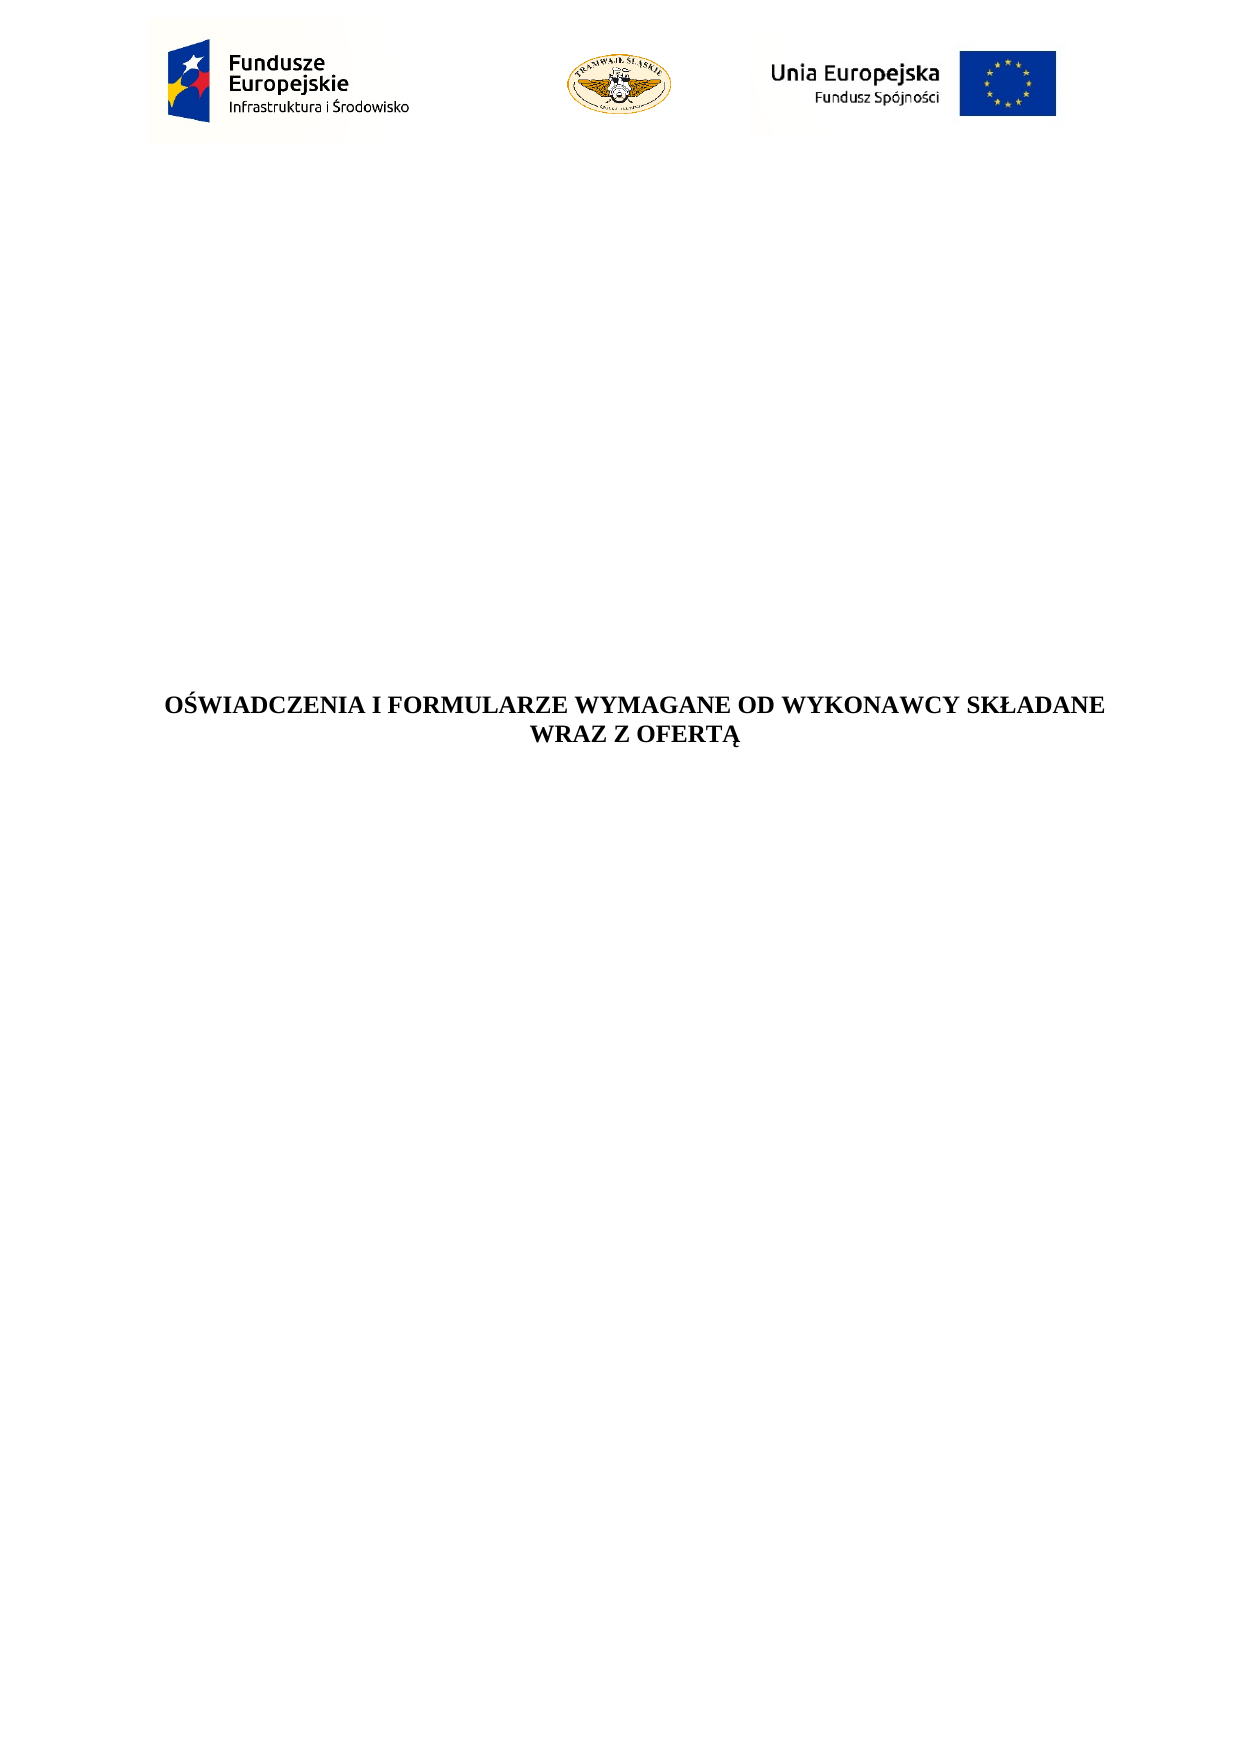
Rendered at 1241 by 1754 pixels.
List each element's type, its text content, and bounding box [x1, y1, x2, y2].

picture [567, 54, 671, 114]
text OŚWIADCZENIA I FORMULARZE WYMAGANE OD WYKONAWCY SKŁADANE WRAZ Z OFERTĄ [148, 690, 1122, 748]
picture [750, 29, 1077, 137]
picture [147, 18, 429, 143]
